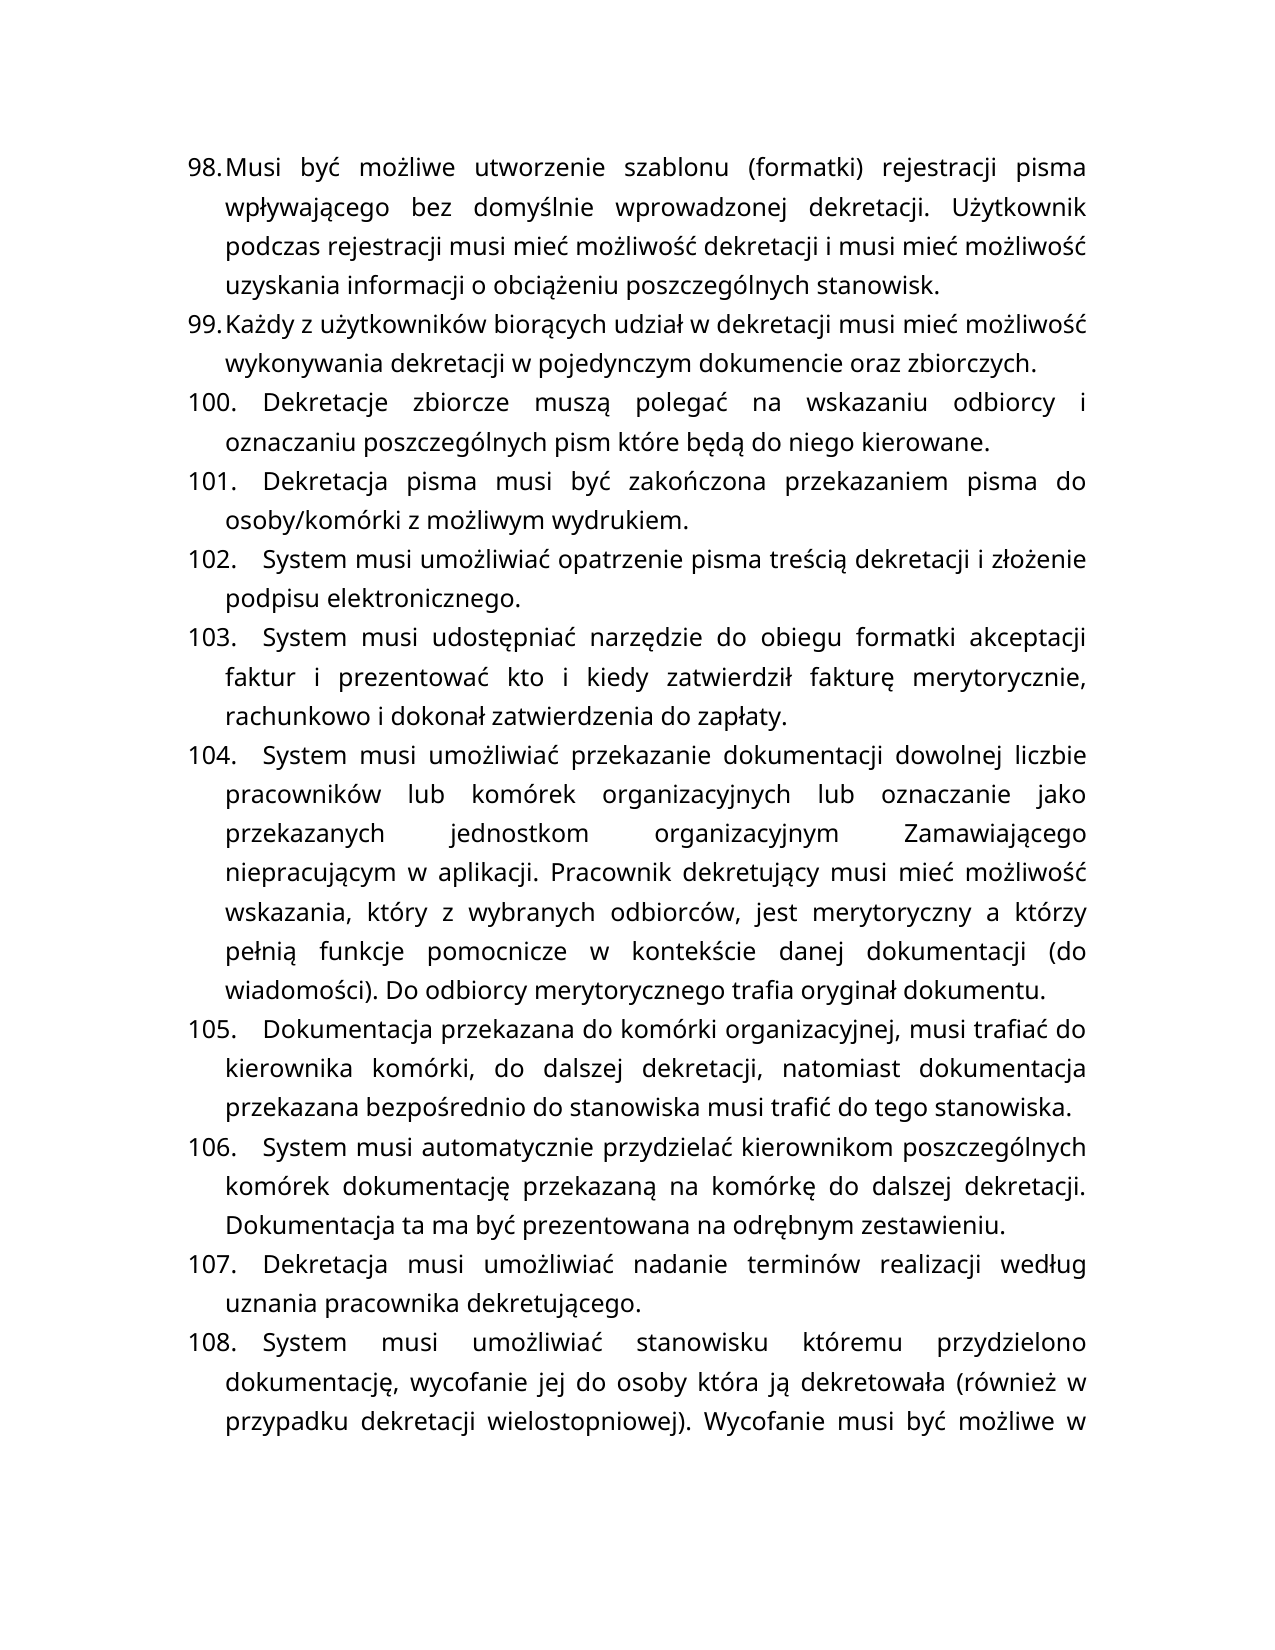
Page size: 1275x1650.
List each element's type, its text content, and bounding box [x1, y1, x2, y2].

list System musi umożliwiać przekazanie dokumentacji dowolnej liczbie pracowników lub komórek organizacyjnych lub oznaczanie jako przekazanych jednostkom organizacyjnym Zamawiającego niepracującym w aplikacji. Pracownik dekretujący musi mieć możliwość wskazania, który z wybranych odbiorców, jest merytoryczny a którzy pełnią funkcje pomocnicze w kontekście danej dokumentacji (do wiadomości). Do odbiorcy merytorycznego trafia oryginał dokumentu. [187, 737, 1087, 1007]
list Musi być możliwe utworzenie szablonu (formatki) rejestracji pisma wpływającego bez domyślnie wprowadzonej dekretacji. Użytkownik podczas rejestracji musi mieć możliwość dekretacji i musi mieć możliwość uzyskania informacji o obciążeniu poszczególnych stanowisk. [187, 150, 1087, 302]
list Dekretacje zbiorcze muszą polegać na wskazaniu odbiorcy i oznaczaniu poszczególnych pism które będą do niego kierowane. [187, 385, 1087, 458]
list Dekretacja pisma musi być zakończona przekazaniem pisma do osoby/komórki z możliwym wydrukiem. [187, 463, 1087, 537]
list System musi automatycznie przydzielać kierownikom poszczególnych komórek dokumentację przekazaną na komórkę do dalszej dekretacji. Dokumentacja ta ma być prezentowana na odrębnym zestawieniu. [187, 1129, 1087, 1242]
list System musi umożliwiać opatrzenie pisma treścią dekretacji i złożenie podpisu elektronicznego. [187, 542, 1087, 615]
list Każdy z użytkowników biorących udział w dekretacji musi mieć możliwość wykonywania dekretacji w pojedynczym dokumencie oraz zbiorczych. [187, 307, 1087, 380]
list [187, 1325, 1087, 1437]
list System musi udostępniać narzędzie do obiegu formatki akceptacji faktur i prezentować kto i kiedy zatwierdził fakturę merytorycznie, rachunkowo i dokonał zatwierdzenia do zapłaty. [187, 620, 1087, 732]
list Dekretacja musi umożliwiać nadanie terminów realizacji według uznania pracownika dekretującego. [187, 1247, 1087, 1320]
list Dokumentacja przekazana do komórki organizacyjnej, musi trafiać do kierownika komórki, do dalszej dekretacji, natomiast dokumentacja przekazana bezpośrednio do stanowiska musi trafić do tego stanowiska. [187, 1012, 1087, 1124]
